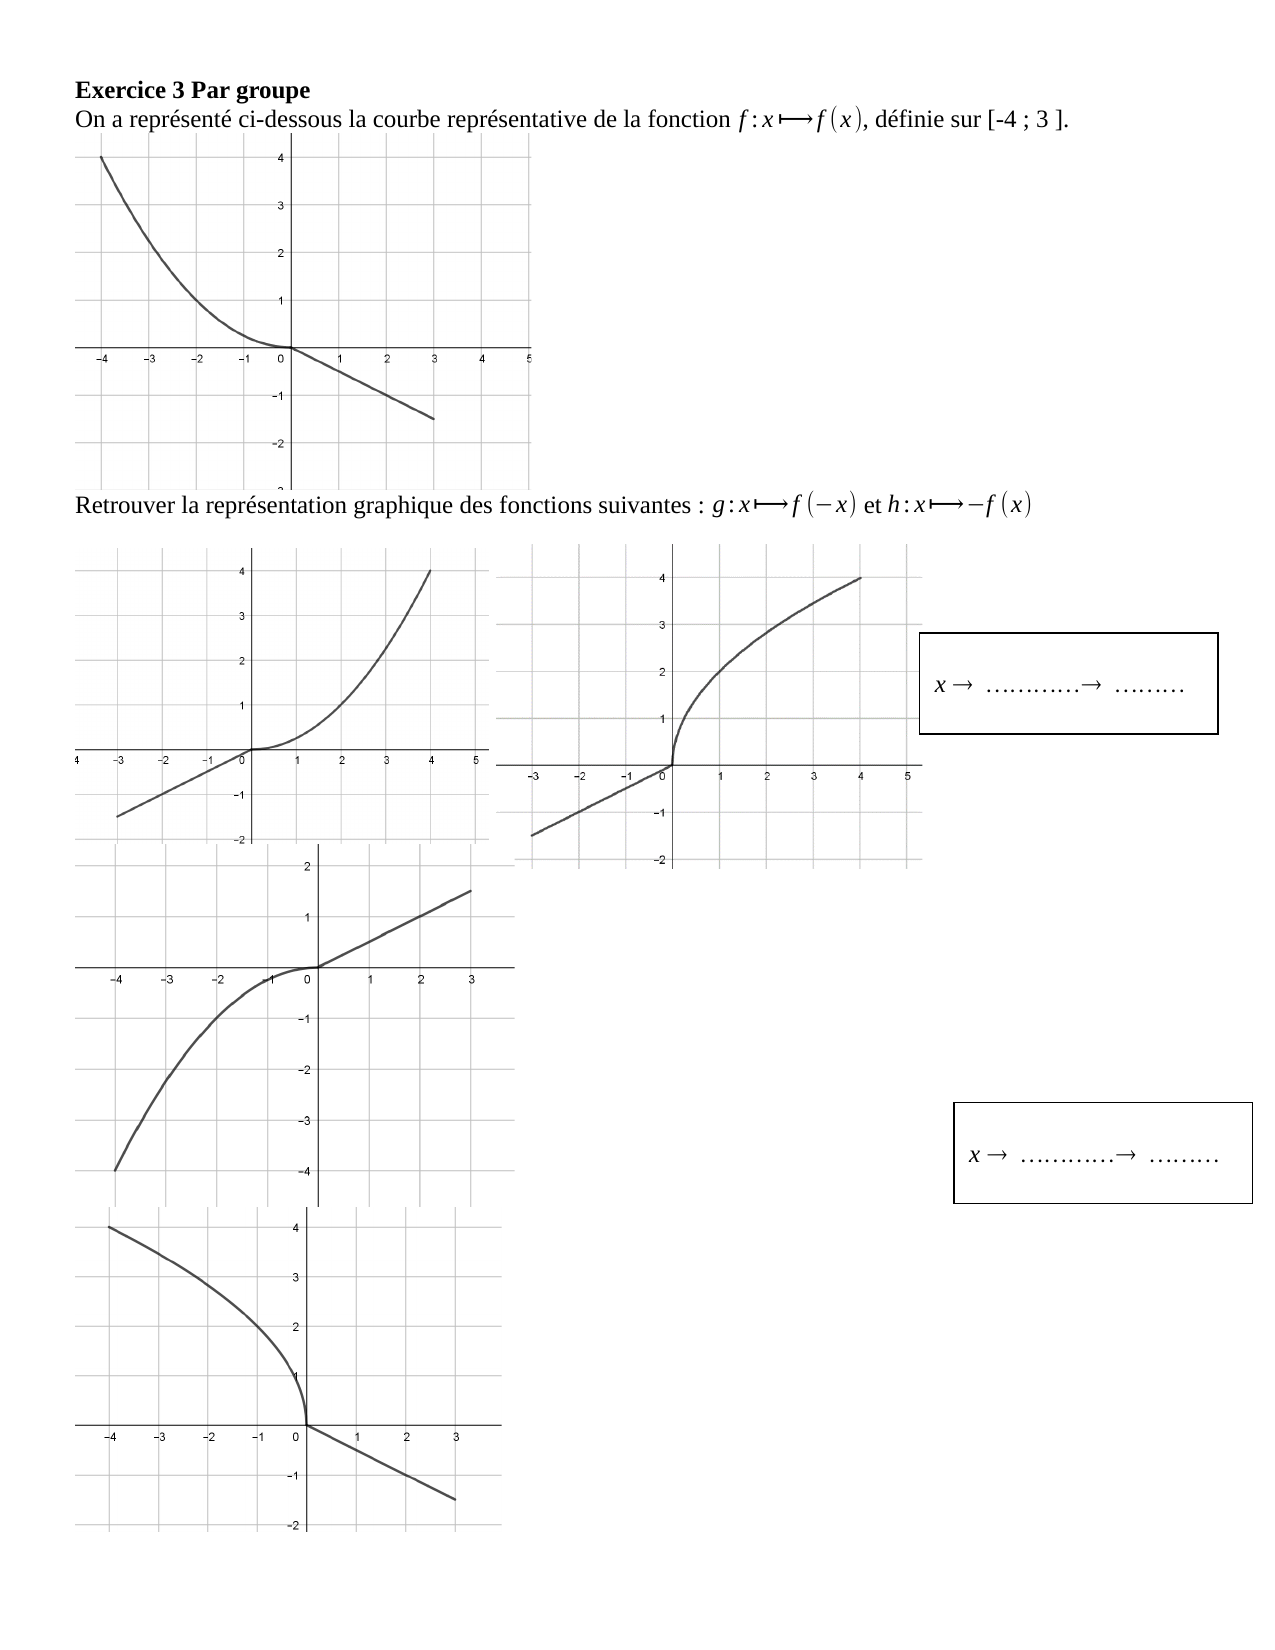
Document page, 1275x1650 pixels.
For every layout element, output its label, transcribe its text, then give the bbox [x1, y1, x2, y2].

picture [75, 544, 923, 1532]
text Exercice 3 Par groupe [75, 75, 1200, 104]
text On a représenté ci-dessous la courbe représentative de la fonction , définie sur [-4 ; 3 ]. [75, 104, 1200, 134]
picture [75, 133, 532, 490]
text Retrouver la représentation graphique des fonctions suivantes : et [75, 489, 1200, 519]
